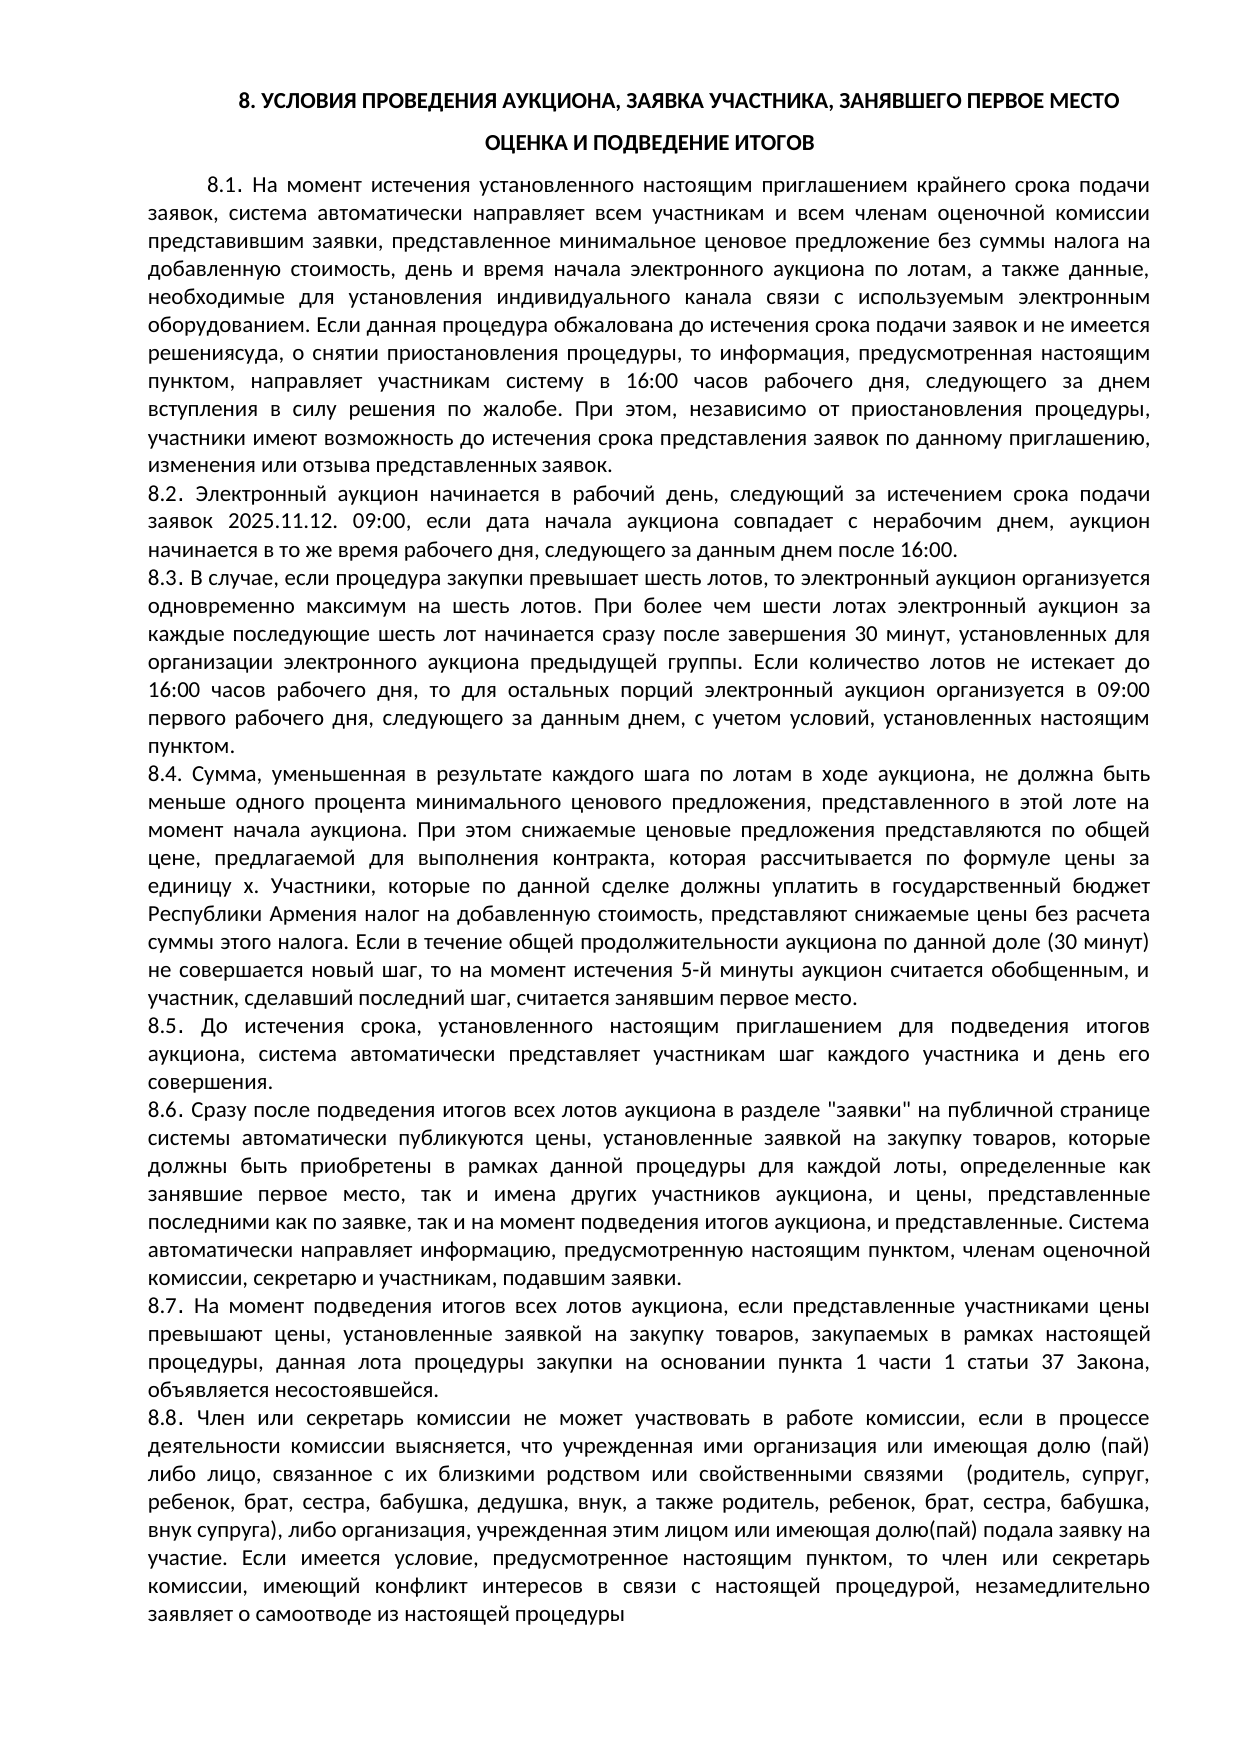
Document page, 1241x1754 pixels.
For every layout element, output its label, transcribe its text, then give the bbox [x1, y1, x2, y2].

text 8.4. Сумма, уменьшенная в результате каждого шага по лотам в ходе аукциона, не должна быть меньше одного процента минимального ценового предложения, представленного в этой лоте на момент начала аукциона. При этом снижаемые ценовые предложения представляются по общей цене, предлагаемой для выполнения контракта, которая рассчитывается по формуле цены за единицу x. Участники, которые по данной сделке должны уплатить в государственный бюджет Республики Армения налог на добавленную стоимость, представляют снижаемые цены без расчета суммы этого налога. Если в течение общей продолжительности аукциона по данной доле (30 минут) не совершается новый шаг, то на момент истечения 5-й минуты аукцион считается обобщенным, и участник, сделавший последний шаг, считается занявшим первое место. [148, 759, 1152, 1011]
text 8.7․ На момент подведения итогов всех лотов аукциона, если представленные участниками цены превышают цены, установленные заявкой на закупку товаров, закупаемых в рамках настоящей процедуры, данная лота процедуры закупки на основании пункта 1 части 1 статьи 37 Закона, объявляется несостоявшейся. [148, 1291, 1152, 1403]
text 8.3․ В случае, если процедура закупки превышает шесть лотов, то электронный аукцион организуется одновременно максимум на шесть лотов. При более чем шести лотах электронный аукцион за каждые последующие шесть лот начинается сразу после завершения 30 минут, установленных для организации электронного аукциона предыдущей группы. Если количество лотов не истекает до 16:00 часов рабочего дня, то для остальных порций электронный аукцион организуется в 09:00 первого рабочего дня, следующего за данным днем, с учетом условий, установленных настоящим пунктом. [148, 563, 1152, 759]
text 8.2․ Электронный аукцион начинается в рабочий день, следующий за истечением срока подачи заявок 2025.11.12. 09:00 , если дата начала аукциона совпадает с нерабочим днем, аукцион начинается в то же время рабочего дня, следующего за данным днем после 16:00. [148, 479, 1152, 563]
text 8. УСЛОВИЯ ПРОВЕДЕНИЯ АУКЦИОНА, ЗАЯВКА УЧАСТНИКА, ЗАНЯВШЕГО ПЕРВОЕ МЕСТО ОЦЕНКА И ПОДВЕДЕНИЕ ИТОГОВ [148, 86, 1152, 156]
text 8.5․ До истечения срока, установленного настоящим приглашением для подведения итогов аукциона, система автоматически представляет участникам шаг каждого участника и день его совершения. [148, 1011, 1152, 1095]
text 8.6․ Сразу после подведения итогов всех лотов аукциона в разделе "заявки" на публичной странице системы автоматически публикуются цены, установленные заявкой на закупку товаров, которые должны быть приобретены в рамках данной процедуры для каждой лоты, определенные как занявшие первое место, так и имена других участников аукциона, и цены, представленные последними как по заявке, так и на момент подведения итогов аукциона, и представленные. Система автоматически направляет информацию, предусмотренную настоящим пунктом, членам оценочной комиссии, секретарю и участникам, подавшим заявки. [148, 1095, 1152, 1291]
text 8.8․ Член или секретарь комиссии не может участвовать в работе комиссии, если в процессе деятельности комиссии выясняется, что учрежденная ими организация или имеющая долю (пай) либо лицо, связанное с их близкими родством или свойственными связями (родитель, супруг, ребенок, брат, сестра, бабушка, дедушка, внук, а также родитель, ребенок, брат, сестра, бабушка, внук супруга), либо организация, учрежденная этим лицом или имеющая долю(пай) подала заявку на участие. Если имеется условие, предусмотренное настоящим пунктом, то член или секретарь комиссии, имеющий конфликт интересов в связи с настоящей процедурой, незамедлительно заявляет о самоотводе из настоящей процедуры [148, 1403, 1152, 1627]
text 8.1․ На момент истечения установленного настоящим приглашением крайнего срока подачи заявок, система автоматически направляет всем участникам и всем членам оценочной комиссии представившим заявки, представленное минимальное ценовое предложение без суммы налога на добавленную стоимость, день и время начала электронного аукциона по лотам, а также данные, необходимые для установления индивидуального канала связи с используемым электронным оборудованием. Если данная процедура обжалована до истечения срока подачи заявок и не имеется решениясуда, о снятии приостановления процедуры, то информация, предусмотренная настоящим пунктом, направляет участникам систему в 16:00 часов рабочего дня, следующего за днем вступления в силу решения по жалобе. При этом, независимо от приостановления процедуры, участники имеют возможность до истечения срока представления заявок по данному приглашению, изменения или отзыва представленных заявок. [148, 170, 1152, 479]
